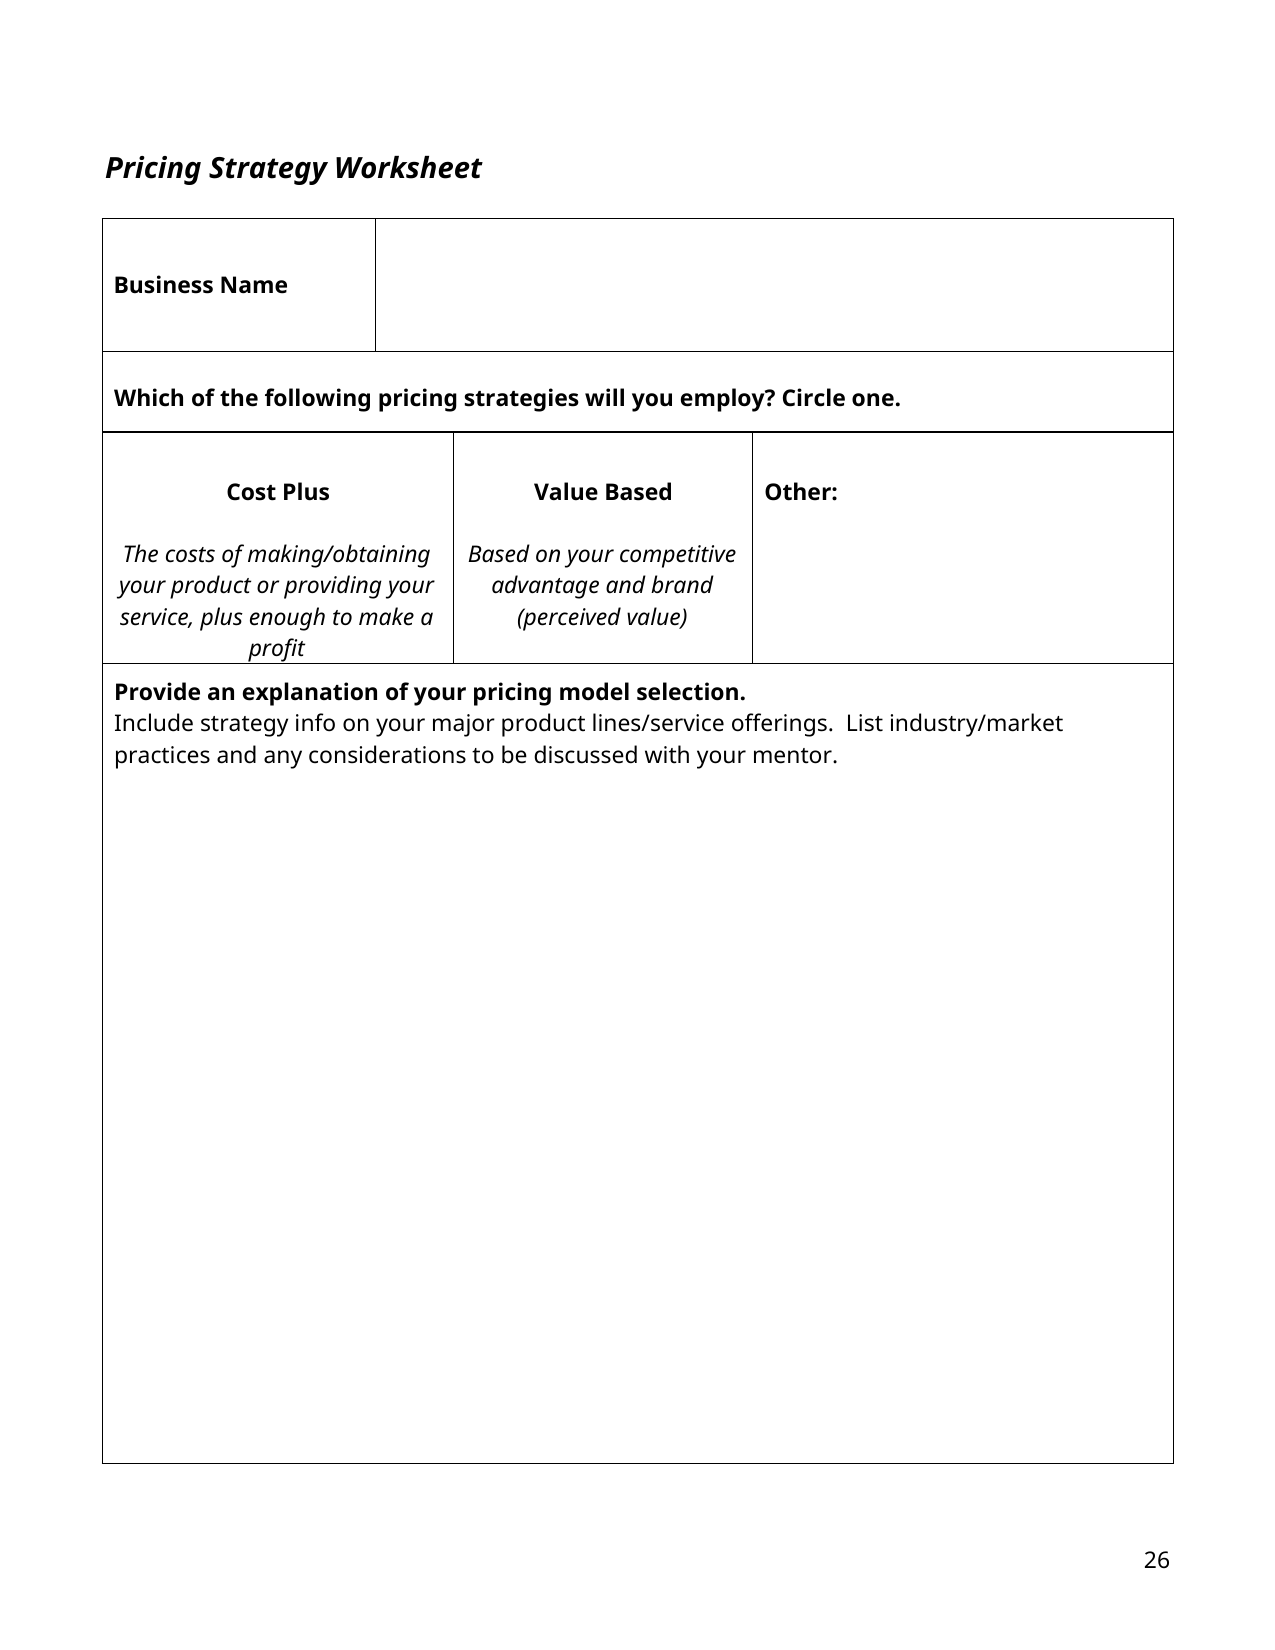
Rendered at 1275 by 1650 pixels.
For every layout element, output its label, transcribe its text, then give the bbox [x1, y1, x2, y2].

subtitle Pricing Strategy Worksheet [105, 147, 1170, 187]
table_cell Value Based Based on your competitive advantage and brand (perceived value) [454, 433, 752, 663]
table_cell Which of the following pricing strategies will you employ? Circle one. [103, 352, 1173, 431]
table_header [376, 219, 1173, 351]
table_cell Cost Plus The costs of making/obtaining your product or providing your service, plus enough to make a profit [103, 433, 453, 663]
table_cell Other: [753, 433, 1173, 663]
table_cell Provide an explanation of your pricing model selection. Include strategy info on your major product lines/service offerings. List industry/market practices and any considerations to be discussed with your mentor. [103, 664, 1173, 1463]
table_header Business Name [103, 219, 375, 351]
